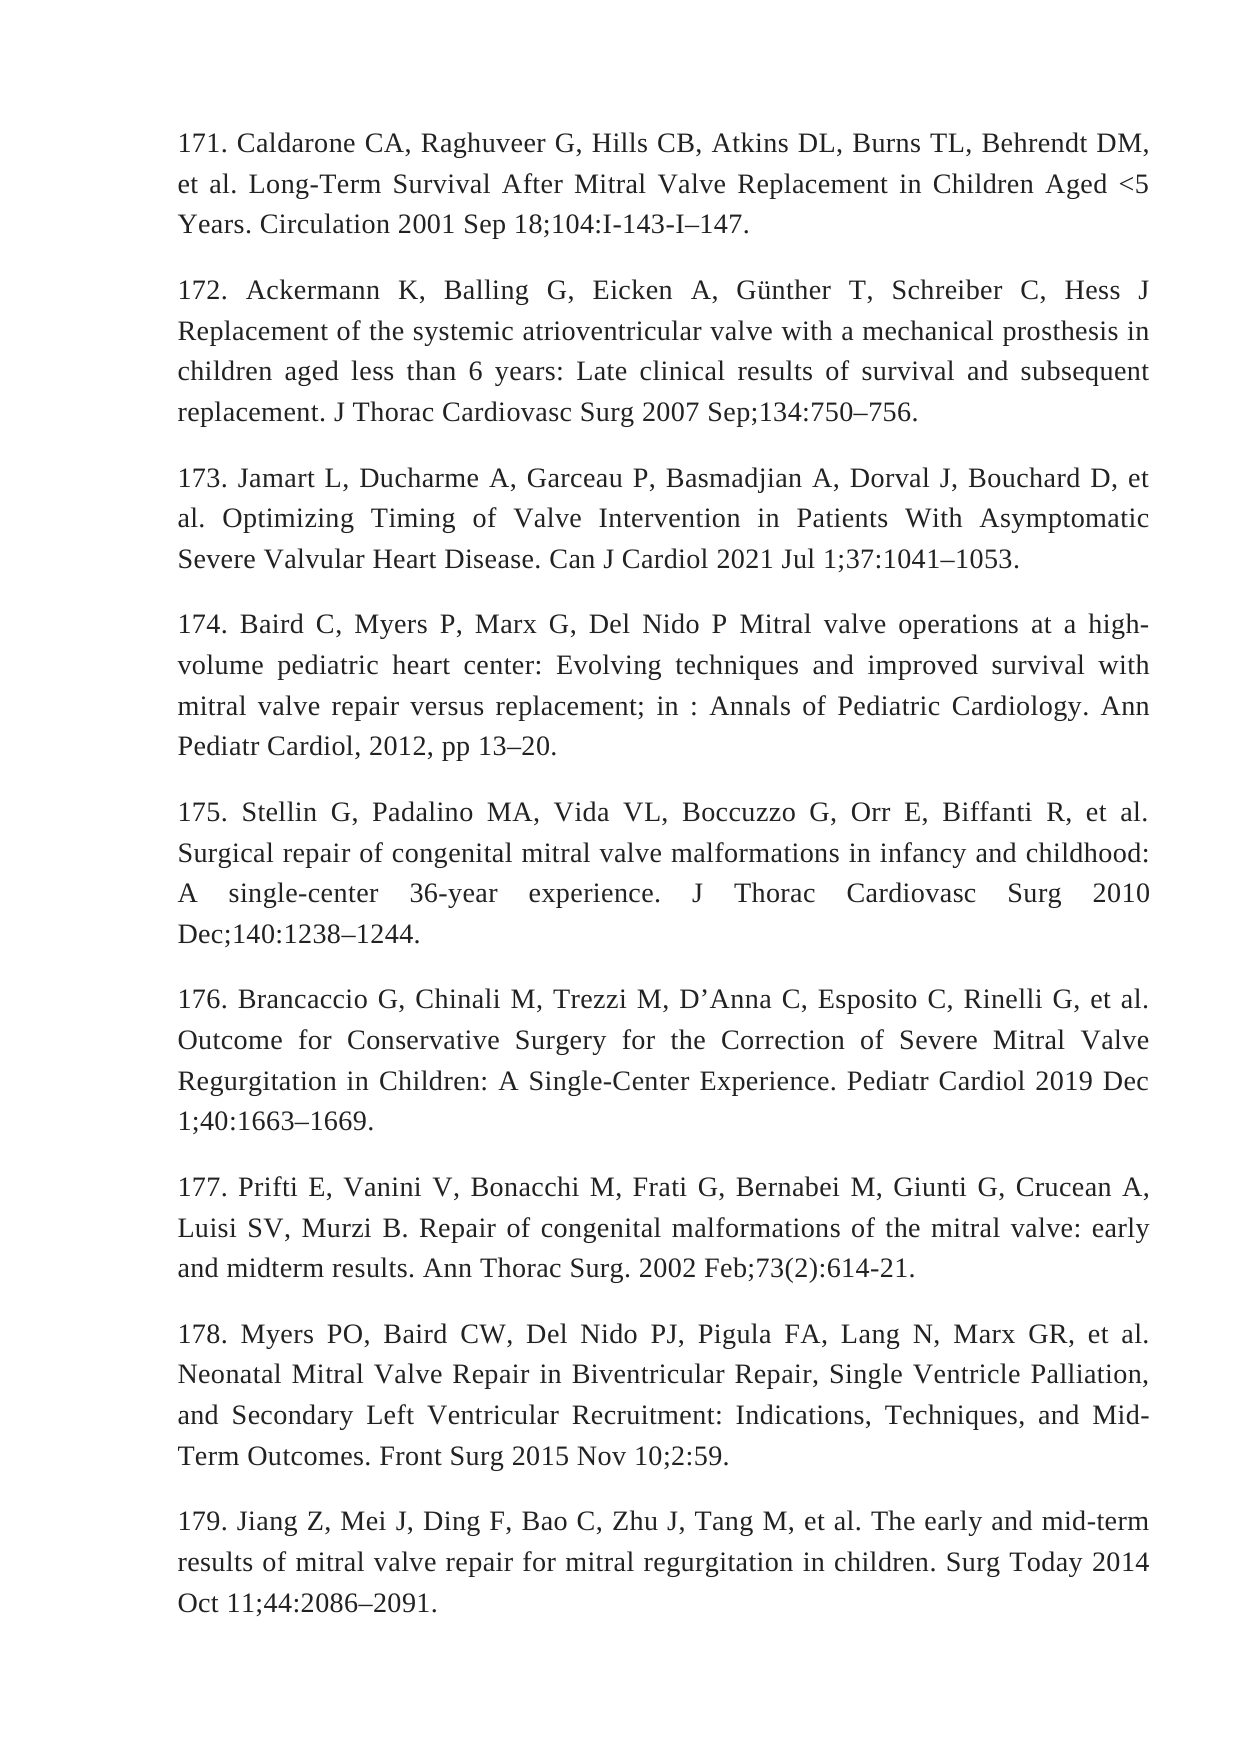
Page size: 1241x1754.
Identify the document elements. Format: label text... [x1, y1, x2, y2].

text 171. Caldarone CA, Raghuveer G, Hills CB, Atkins DL, Burns TL, Behrendt DM, et al. Long-Term Survival After Mitral Valve Replacement in Children Aged <5 Years. Circulation 2001 Sep 18;104:I-143-I–147. [177, 118, 1152, 240]
text 173. Jamart L, Ducharme A, Garceau P, Basmadjian A, Dorval J, Bouchard D, et al. Optimizing Timing of Valve Intervention in Patients With Asymptomatic Severe Valvular Heart Disease. Can J Cardiol 2021 Jul 1;37:1041–1053. [177, 452, 1152, 574]
text 178. Myers PO, Baird CW, Del Nido PJ, Pigula FA, Lang N, Marx GR, et al. Neonatal Mitral Valve Repair in Biventricular Repair, Single Ventricle Palliation, and Secondary Left Ventricular Recruitment: Indications, Techniques, and Mid-Term Outcomes. Front Surg 2015 Nov 10;2:59. [177, 1309, 1152, 1471]
text 174. Baird C, Myers P, Marx G, Del Nido P Mitral valve operations at a high-volume pediatric heart center: Evolving techniques and improved survival with mitral valve repair versus replacement; in : Annals of Pediatric Cardiology. Ann Pediatr Cardiol, 2012, pp 13–20. [177, 599, 1152, 762]
text 179. Jiang Z, Mei J, Ding F, Bao C, Zhu J, Tang M, et al. The early and mid-term results of mitral valve repair for mitral regurgitation in children. Surg Today 2014 Oct 11;44:2086–2091. [177, 1496, 1152, 1618]
text 172. Ackermann K, Balling G, Eicken A, Günther T, Schreiber C, Hess J Replacement of the systemic atrioventricular valve with a mechanical prosthesis in children aged less than 6 years: Late clinical results of survival and subsequent replacement. J Thorac Cardiovasc Surg 2007 Sep;134:750–756. [177, 265, 1152, 427]
text 175. Stellin G, Padalino MA, Vida VL, Boccuzzo G, Orr E, Biffanti R, et al. Surgical repair of congenital mitral valve malformations in infancy and childhood: A single-center 36-year experience. J Thorac Cardiovasc Surg 2010 Dec;140:1238–1244. [177, 787, 1152, 949]
text 176. Brancaccio G, Chinali M, Trezzi M, D’Anna C, Esposito C, Rinelli G, et al. Outcome for Conservative Surgery for the Correction of Severe Mitral Valve Regurgitation in Children: A Single-Center Experience. Pediatr Cardiol 2019 Dec 1;40:1663–1669. [177, 974, 1152, 1137]
text 177. Prifti E, Vanini V, Bonacchi M, Frati G, Bernabei M, Giunti G, Crucean A, Luisi SV, Murzi B. Repair of congenital malformations of the mitral valve: early and midterm results. Ann Thorac Surg. 2002 Feb;73(2):614-21. [177, 1162, 1152, 1284]
